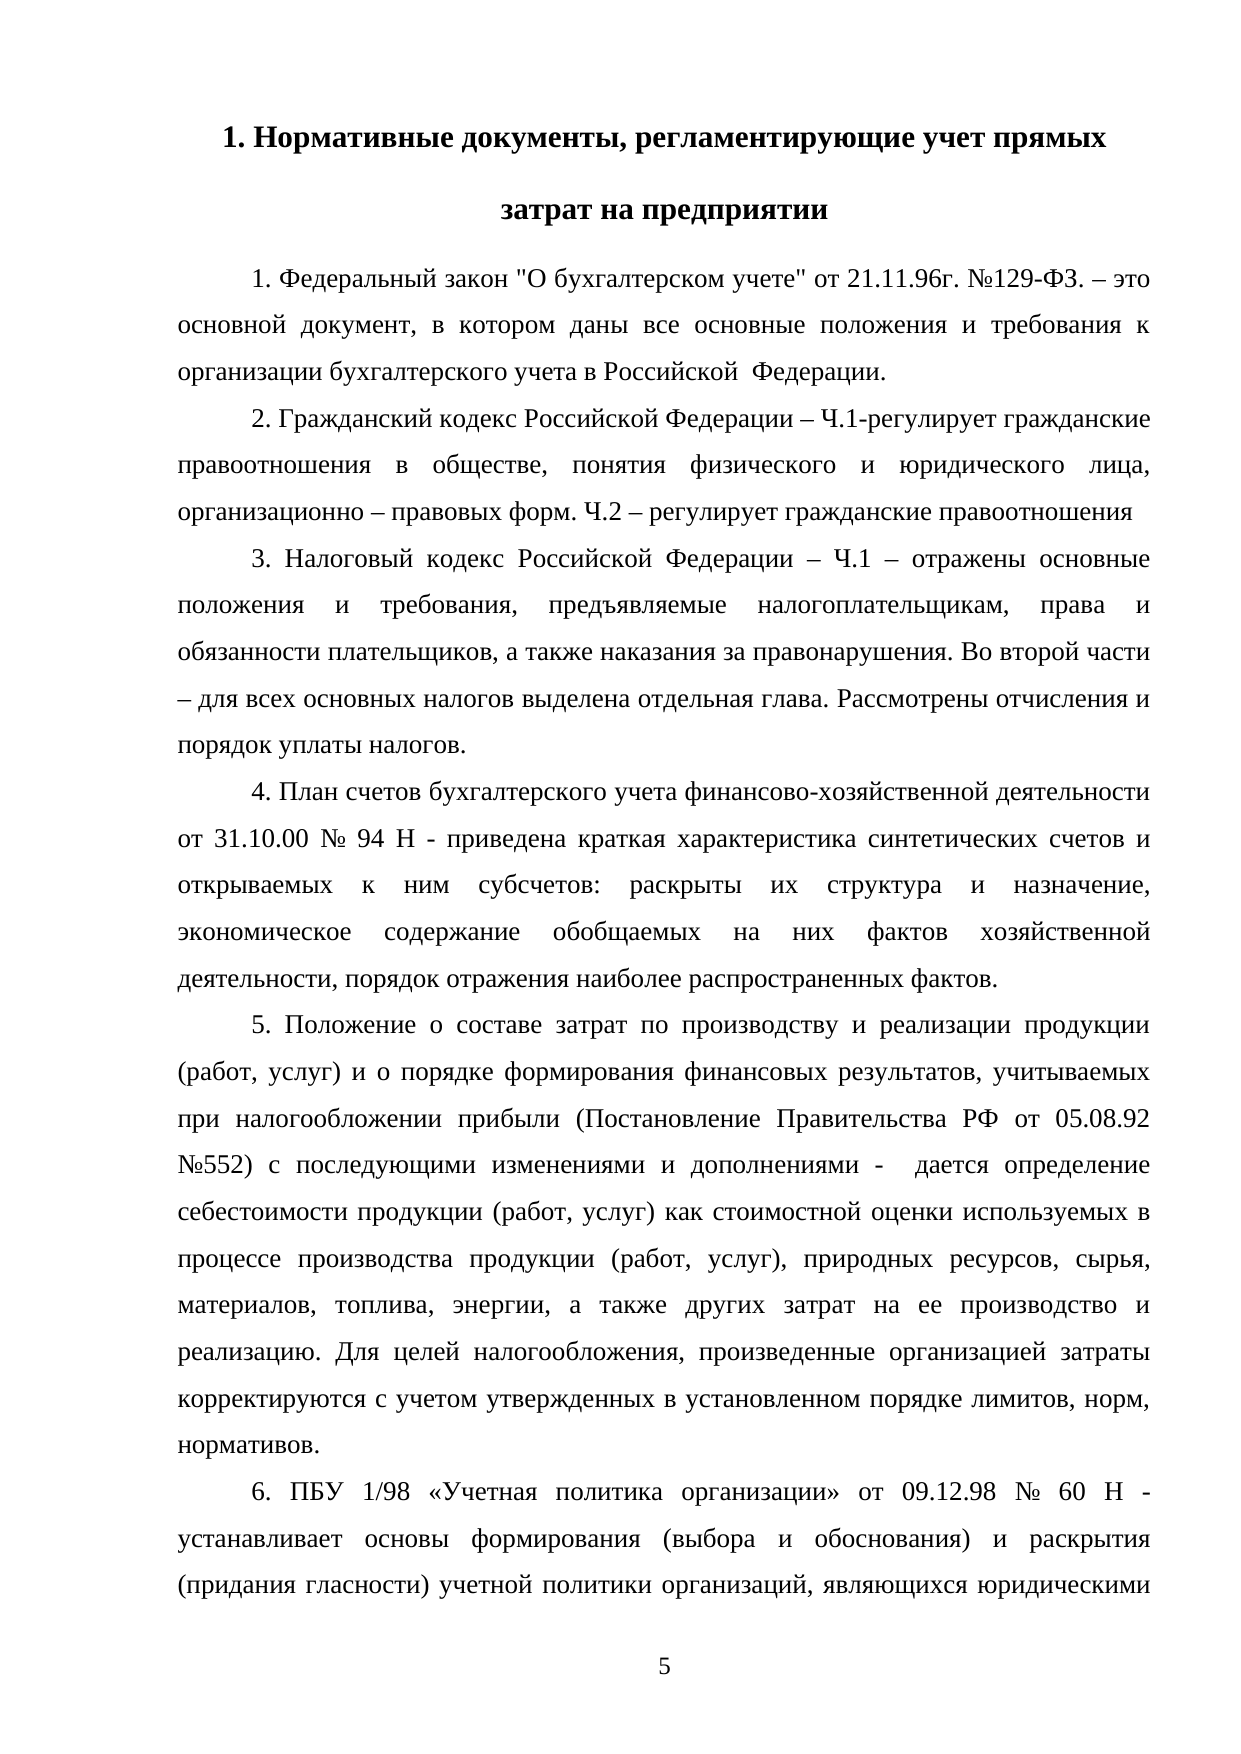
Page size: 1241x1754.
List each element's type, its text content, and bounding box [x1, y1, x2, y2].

text 4. План счетов бухгалтерского учета финансово-хозяйственной деятельности от 31.10.00 № 94 Н - приведена краткая характеристика синтетических счетов и открываемых к ним субсчетов: раскрыты их структура и назначение, экономическое содержание обобщаемых на них фактов хозяйственной деятельности, порядок отражения наиболее распространенных фактов. [177, 775, 1152, 993]
text 2. Гражданский кодекс Российской Федерации – Ч.1-регулирует гражданские правоотношения в обществе, понятия физического и юридического лица, организационно – правовых форм. Ч.2 – регулирует гражданские правоотношения [177, 402, 1152, 526]
text 5. Положение о составе затрат по производству и реализации продукции (работ, услуг) и о порядке формирования финансовых результатов, учитываемых при налогообложении прибыли (Постановление Правительства РФ от 05.08.92 №552) с последующими изменениями и дополнениями - дается определение себестоимости продукции (работ, услуг) как стоимостной оценки используемых в процессе производства продукции (работ, услуг), природных ресурсов, сырья, материалов, топлива, энергии, а также других затрат на ее производство и реализацию. Для целей налогообложения, произведенные организацией затраты корректируются с учетом утвержденных в установленном порядке лимитов, норм, нормативов. [177, 1008, 1152, 1460]
text 1. Нормативные документы, регламентирующие учет прямых затрат на предприятии [177, 118, 1152, 226]
text 1. Федеральный закон "О бухгалтерском учете" от 21.11.96г. №129-ФЗ. – это основной документ, в котором даны все основные положения и требования к организации бухгалтерского учета в Российской Федерации. [177, 262, 1152, 386]
text 3. Налоговый кодекс Российской Федерации – Ч.1 – отражены основные положения и требования, предъявляемые налогоплательщикам, права и обязанности плательщиков, а также наказания за правонарушения. Во второй части – для всех основных налогов выделена отдельная глава. Рассмотрены отчисления и порядок уплаты налогов. [177, 542, 1152, 760]
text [177, 1475, 1152, 1600]
